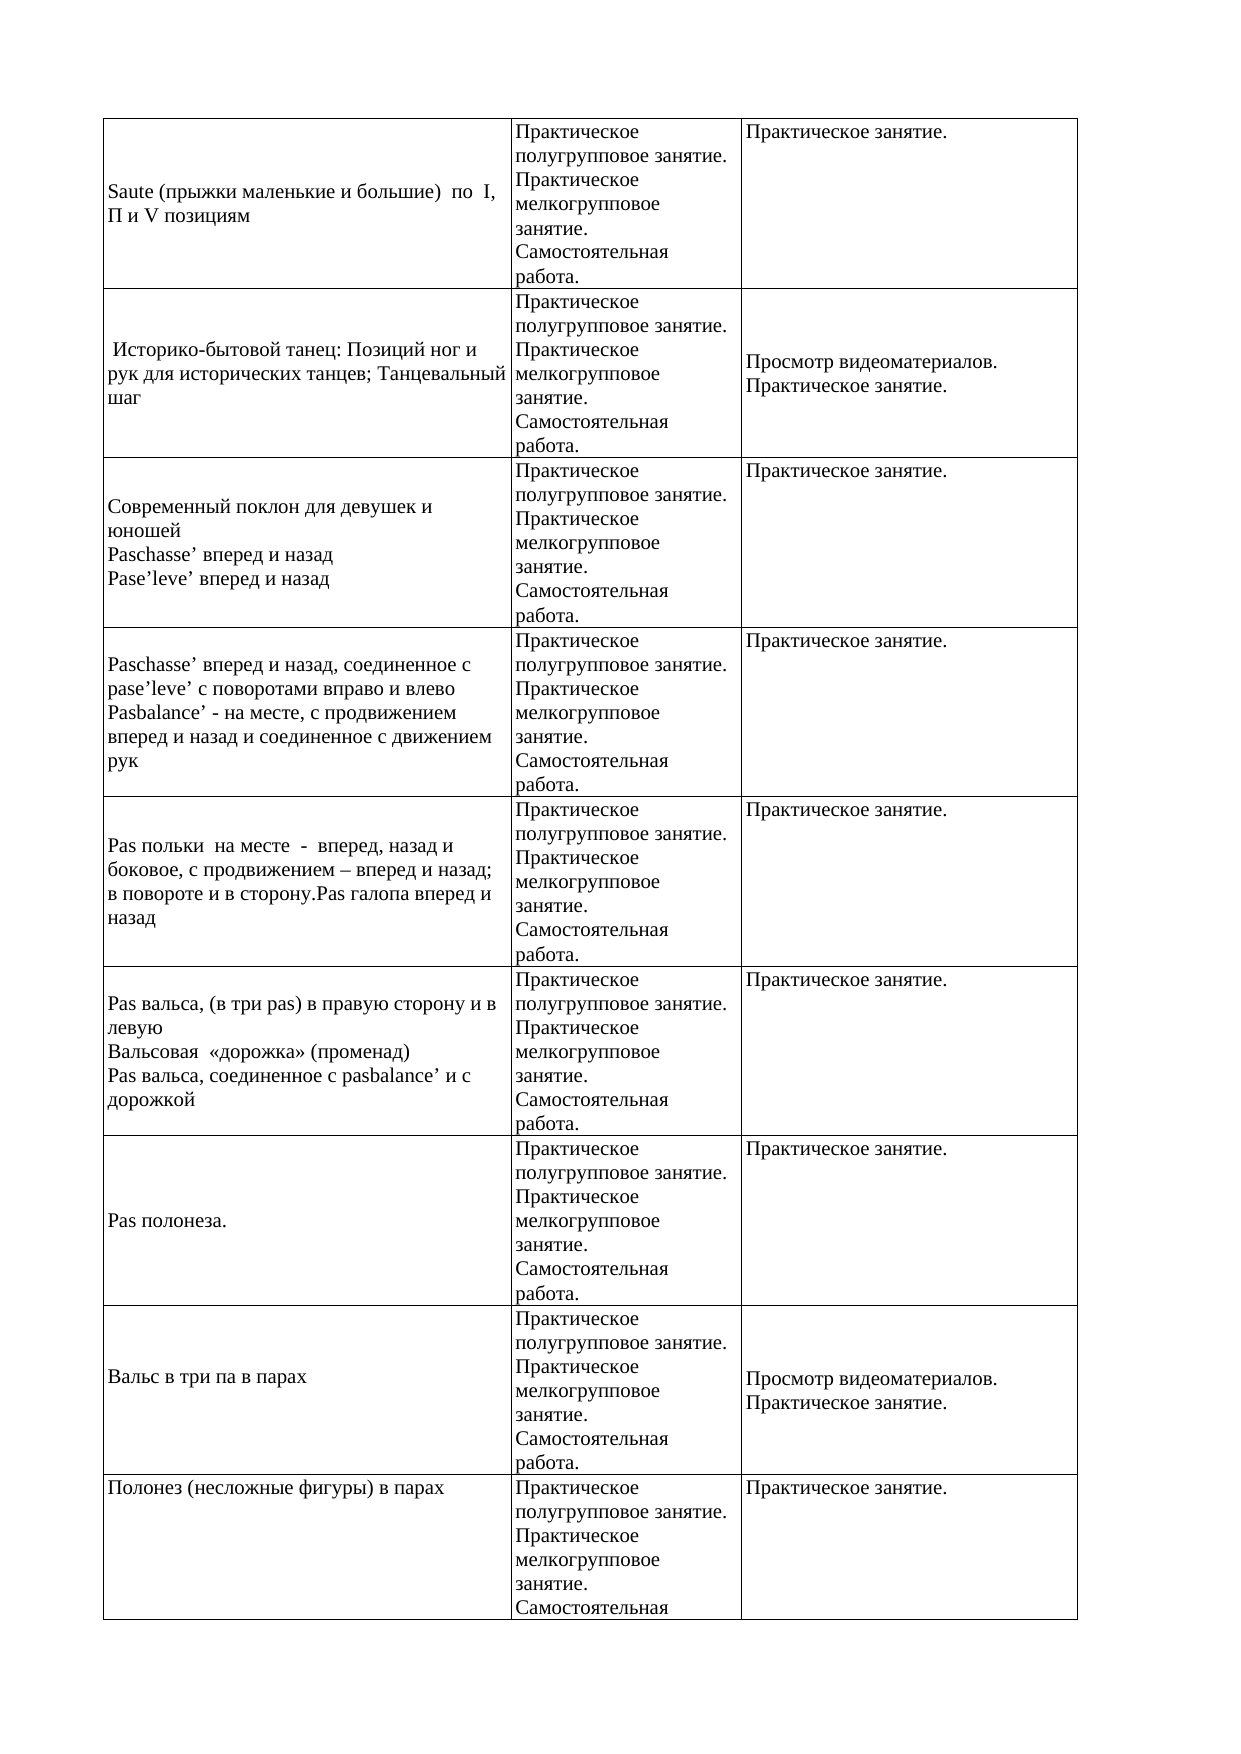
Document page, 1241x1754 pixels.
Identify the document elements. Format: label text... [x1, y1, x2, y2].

table_cell Практическое занятие. [742, 458, 1077, 627]
table_cell Вальс в три па в парах [104, 1306, 511, 1474]
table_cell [742, 1475, 1077, 1619]
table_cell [512, 1475, 741, 1619]
table_cell Практическое полугрупповое занятие. Практическое мелкогрупповое занятие. Самостоятельная работа. [512, 797, 741, 966]
table_cell Раs полонеза. [104, 1136, 511, 1304]
table_cell Раs польки на месте - вперед, назад и боковое, с продвижением – вперед и назад; в повороте и в сторону.Раs галопа вперед и назад [104, 797, 511, 966]
table_cell Практическое полугрупповое занятие. Практическое мелкогрупповое занятие. Самостоятельная работа. [512, 289, 741, 457]
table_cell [512, 119, 741, 288]
table_cell Практическое полугрупповое занятие. Практическое мелкогрупповое занятие. Самостоятельная работа. [512, 1306, 741, 1474]
table_cell Практическое занятие. [742, 1136, 1077, 1304]
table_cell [104, 1475, 511, 1619]
table_cell Современный поклон для девушек и юношей Paschasse’ вперед и назад Pase’leve’ вперед и назад [104, 458, 511, 627]
table_cell Просмотр видеоматериалов. Практическое занятие. [742, 289, 1077, 457]
table_cell Просмотр видеоматериалов. Практическое занятие. [742, 1306, 1077, 1474]
table_cell Практическое полугрупповое занятие. Практическое мелкогрупповое занятие. Самостоятельная работа. [512, 458, 741, 627]
table_cell Paschasse’ вперед и назад, соединенное с рase’leve’ с поворотами вправо и влево Pasbalance’ - на месте, с продвижением вперед и назад и соединенное с движением рук [104, 628, 511, 796]
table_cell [742, 119, 1077, 288]
table_cell Практическое полугрупповое занятие. Практическое мелкогрупповое занятие. Самостоятельная работа. [512, 628, 741, 796]
table_cell Практическое занятие. [742, 628, 1077, 796]
table_cell Раs вальса, (в три раs) в правую сторону и в левую Вальсовая «дорожка» (променад) Раs вальса, соединенное с рasbalance’ и с дорожкой [104, 967, 511, 1135]
table_cell Историко-бытовой танец: Позиций ног и рук для исторических танцев; Танцевальный шаг [104, 289, 511, 457]
table_cell Практическое полугрупповое занятие. Практическое мелкогрупповое занятие. Самостоятельная работа. [512, 967, 741, 1135]
table_cell Практическое занятие. [742, 797, 1077, 966]
table_cell Практическое занятие. [742, 967, 1077, 1135]
table_cell Sautе (прыжки маленькие и большие) по I, П и V позициям [104, 119, 511, 288]
table_cell Практическое полугрупповое занятие. Практическое мелкогрупповое занятие. Самостоятельная работа. [512, 1136, 741, 1304]
